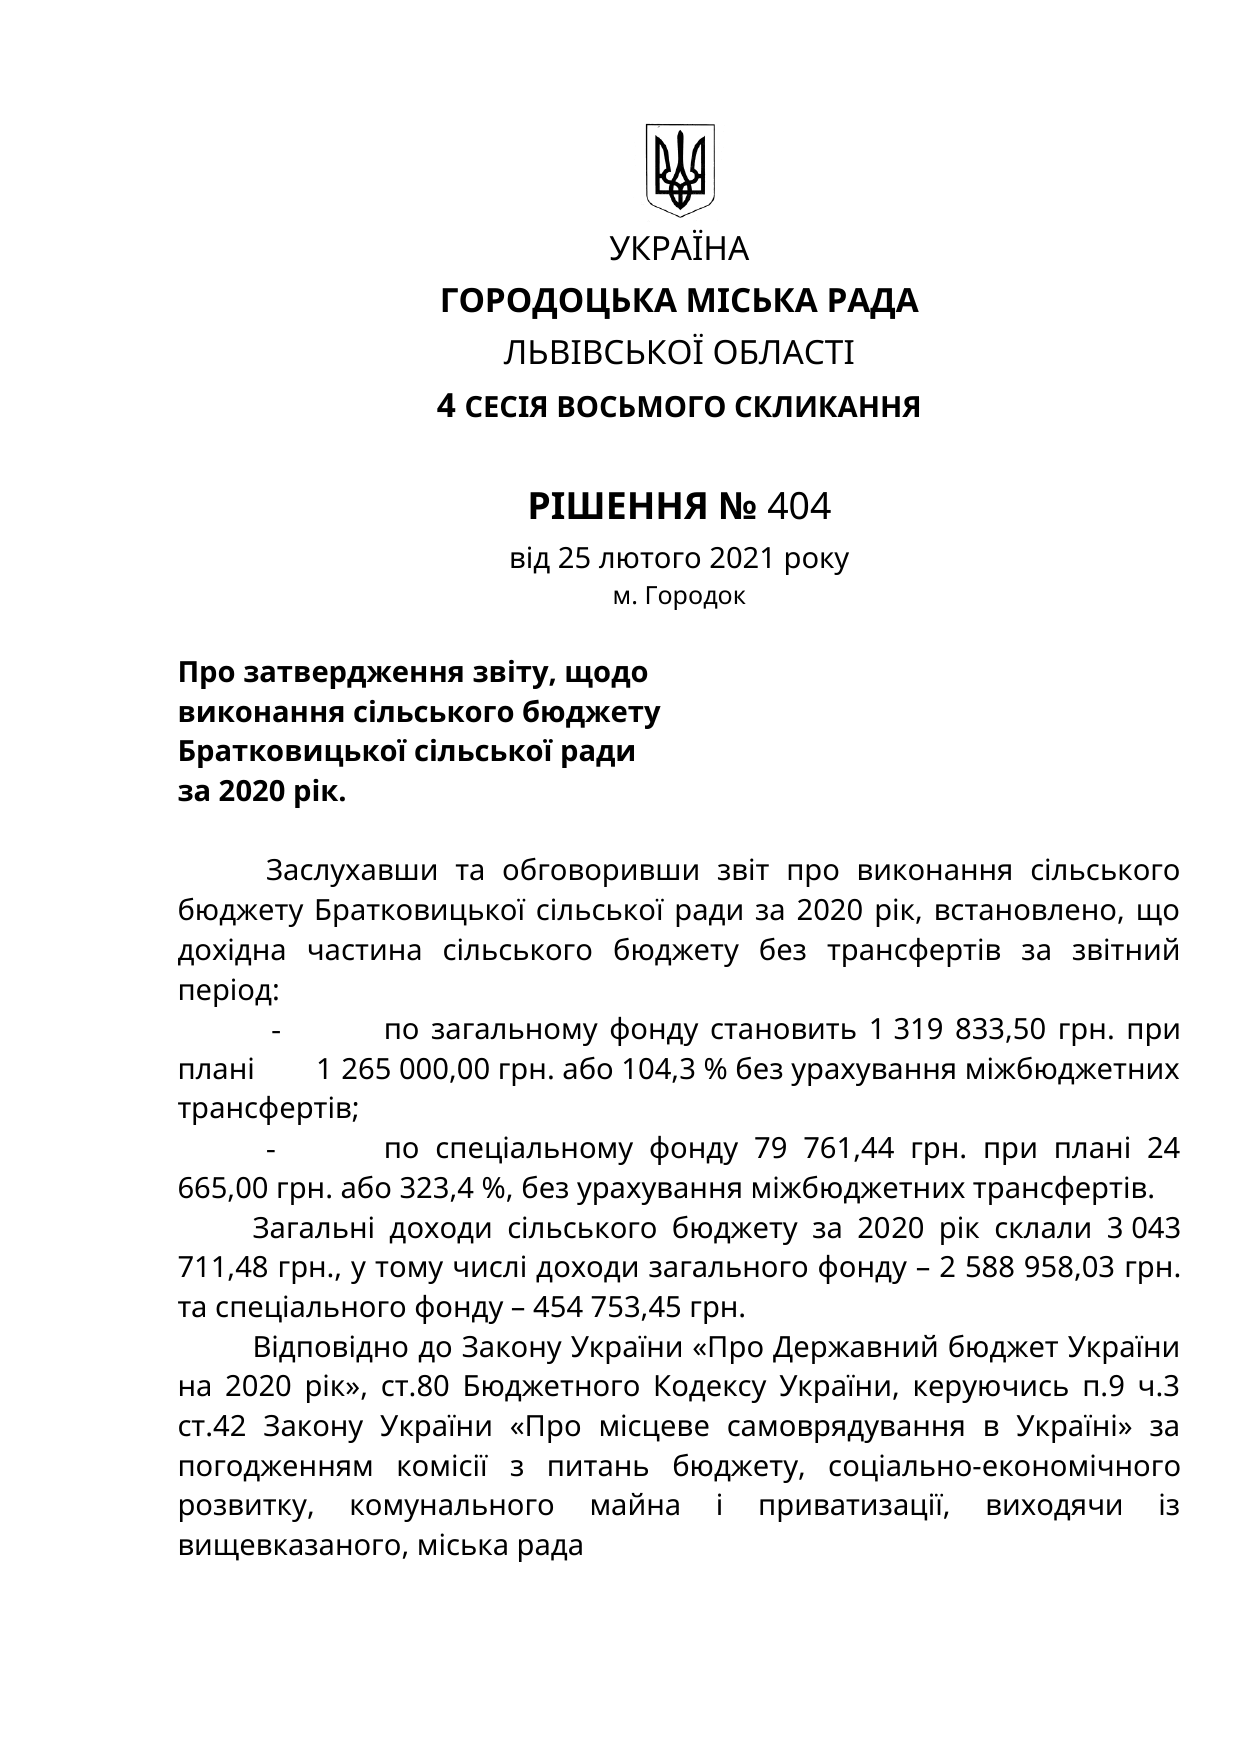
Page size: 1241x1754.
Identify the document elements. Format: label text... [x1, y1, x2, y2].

text УКРАЇНА [177, 225, 1181, 270]
text ЛЬВІВСЬКОЇ ОБЛАСТІ [177, 329, 1181, 374]
list по загальному фонду становить 1 319 833,50 грн. при плані 1 265 000,00 грн. або 104,3 % без урахування міжбюджетних трансфертів; [177, 1008, 1181, 1127]
text за 2020 рік. [177, 770, 1181, 810]
text Відповідно до Закону України «Про Державний бюджет України на 2020 рік», ст.80 Бюджетного Кодексу України, керуючись п.9 ч.3 ст.42 Закону України «Про місцеве самоврядування в Україні» за погодженням комісії з питань бюджету, соціально-економічного розвитку, комунального майна і приватизації, виходячи із вищевказаного, міська рада [177, 1326, 1181, 1564]
picture [633, 118, 726, 222]
text Братковицької сільської ради [177, 731, 1181, 770]
text м. Городок [177, 577, 1181, 612]
list по спеціальному фонду 79 761,44 грн. при плані 24 665,00 грн. або 323,4 %, без урахування міжбюджетних трансфертів. [177, 1127, 1181, 1207]
text від 25 лютого 2021 року [177, 538, 1181, 577]
text виконання сільського бюджету [177, 691, 1181, 731]
text ГОРОДОЦЬКА МІСЬКА РАДА [177, 277, 1181, 322]
text Заслухавши та обговоривши звіт про виконання сільського бюджету Братковицької сільської ради за 2020 рік, встановлено, що дохідна частина сільського бюджету без трансфертів за звітний період: [177, 850, 1181, 1008]
text 4 сесія восьмого скликання [177, 381, 1181, 427]
text РІШЕННЯ № 404 [177, 479, 1181, 530]
text Загальні доходи сільського бюджету за 2020 рік склали 3 043 711,48 грн., у тому числі доходи загального фонду – 2 588 958,03 грн. та спеціального фонду – 454 753,45 грн. [177, 1207, 1181, 1326]
text Про затвердження звіту, щодо [177, 651, 1181, 691]
